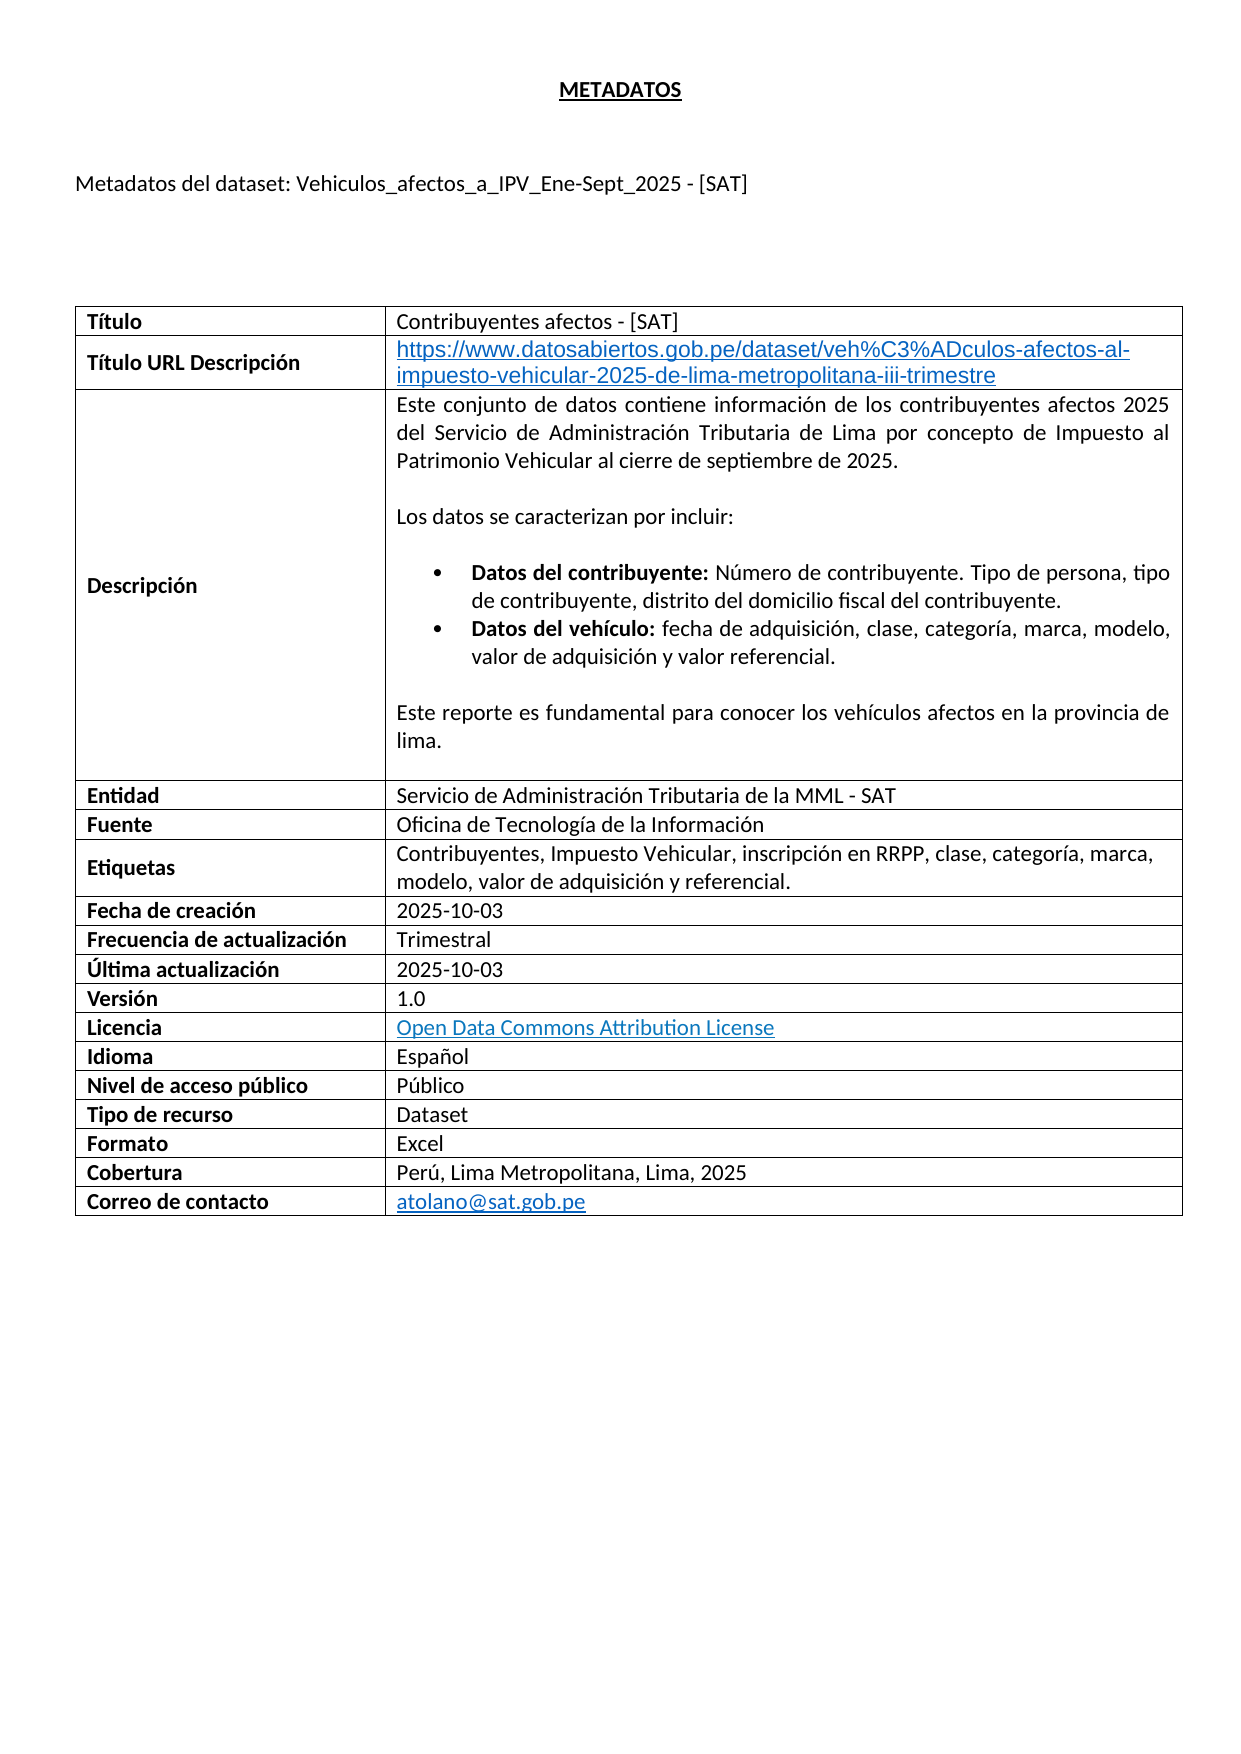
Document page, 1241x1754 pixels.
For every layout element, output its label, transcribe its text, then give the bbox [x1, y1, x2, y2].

table_cell Fuente [76, 810, 385, 838]
table_cell Fecha de creación [76, 897, 385, 924]
table_header Contribuyentes afectos - [SAT] [386, 307, 1182, 335]
table_cell Español [386, 1042, 1182, 1070]
table_cell Contribuyentes, Impuesto Vehicular, inscripción en RRPP, clase, categoría, marca, modelo, valor de adquisición y referencial. [386, 840, 1182, 896]
table_cell Descripción [76, 390, 385, 780]
table_cell Licencia [76, 1013, 385, 1041]
table_cell Idioma [76, 1042, 385, 1070]
table_cell Open Data Commons Attribution License [386, 1013, 1182, 1041]
table_cell Título URL Descripción [76, 336, 385, 389]
table_header Título [76, 307, 385, 335]
table_cell Última actualización [76, 955, 385, 983]
table_cell Etiquetas [76, 840, 385, 896]
text Metadatos del dataset: Vehiculos_afectos_a_IPV_Ene-Sept_2025 - [SAT] [75, 169, 1165, 197]
table_cell Formato [76, 1129, 385, 1157]
table_cell 1.0 [386, 984, 1182, 1012]
table_cell Versión [76, 984, 385, 1012]
table_cell 2025-10-03 [386, 955, 1182, 983]
table_cell Público [386, 1071, 1182, 1099]
table_cell atolano@sat.gob.pe [386, 1187, 1182, 1215]
table_cell https://www.datosabiertos.gob.pe/dataset/veh%C3%ADculos-afectos-al-impuesto-vehicular-2025-de-lima-metropolitana-iii-trimestre [386, 336, 1182, 389]
table_cell Dataset [386, 1100, 1182, 1128]
table_cell 2025-10-03 [386, 897, 1182, 924]
table_cell Servicio de Administración Tributaria de la MML - SAT [386, 781, 1182, 809]
table_cell Cobertura [76, 1158, 385, 1186]
table_cell Excel [386, 1129, 1182, 1157]
table_cell Oficina de Tecnología de la Información [386, 810, 1182, 838]
table_cell Perú, Lima Metropolitana, Lima, 2025 [386, 1158, 1182, 1186]
table_cell Nivel de acceso público [76, 1071, 385, 1099]
table_cell Tipo de recurso [76, 1100, 385, 1128]
text METADATOS [75, 75, 1165, 103]
table_cell Entidad [76, 781, 385, 809]
table_cell Trimestral [386, 926, 1182, 954]
table_cell Correo de contacto [76, 1187, 385, 1215]
table_cell Frecuencia de actualización [76, 926, 385, 954]
table_cell Este conjunto de datos contiene información de los contribuyentes afectos 2025 del Servicio de Administración Tributaria de Lima por concepto de Impuesto al Patrimonio Vehicular al cierre de septiembre de 2025. Los datos se caracterizan por incluir: Datos del contribuyente: Número de contribuyente. Tipo de persona, tipo de contribuyente, distrito del domicilio fiscal del contribuyente. Datos del vehículo: fecha de adquisición, clase, categoría, marca, modelo, valor de adquisición y valor referencial. Este reporte es fundamental para conocer los vehículos afectos en la provincia de lima. [386, 390, 1182, 780]
